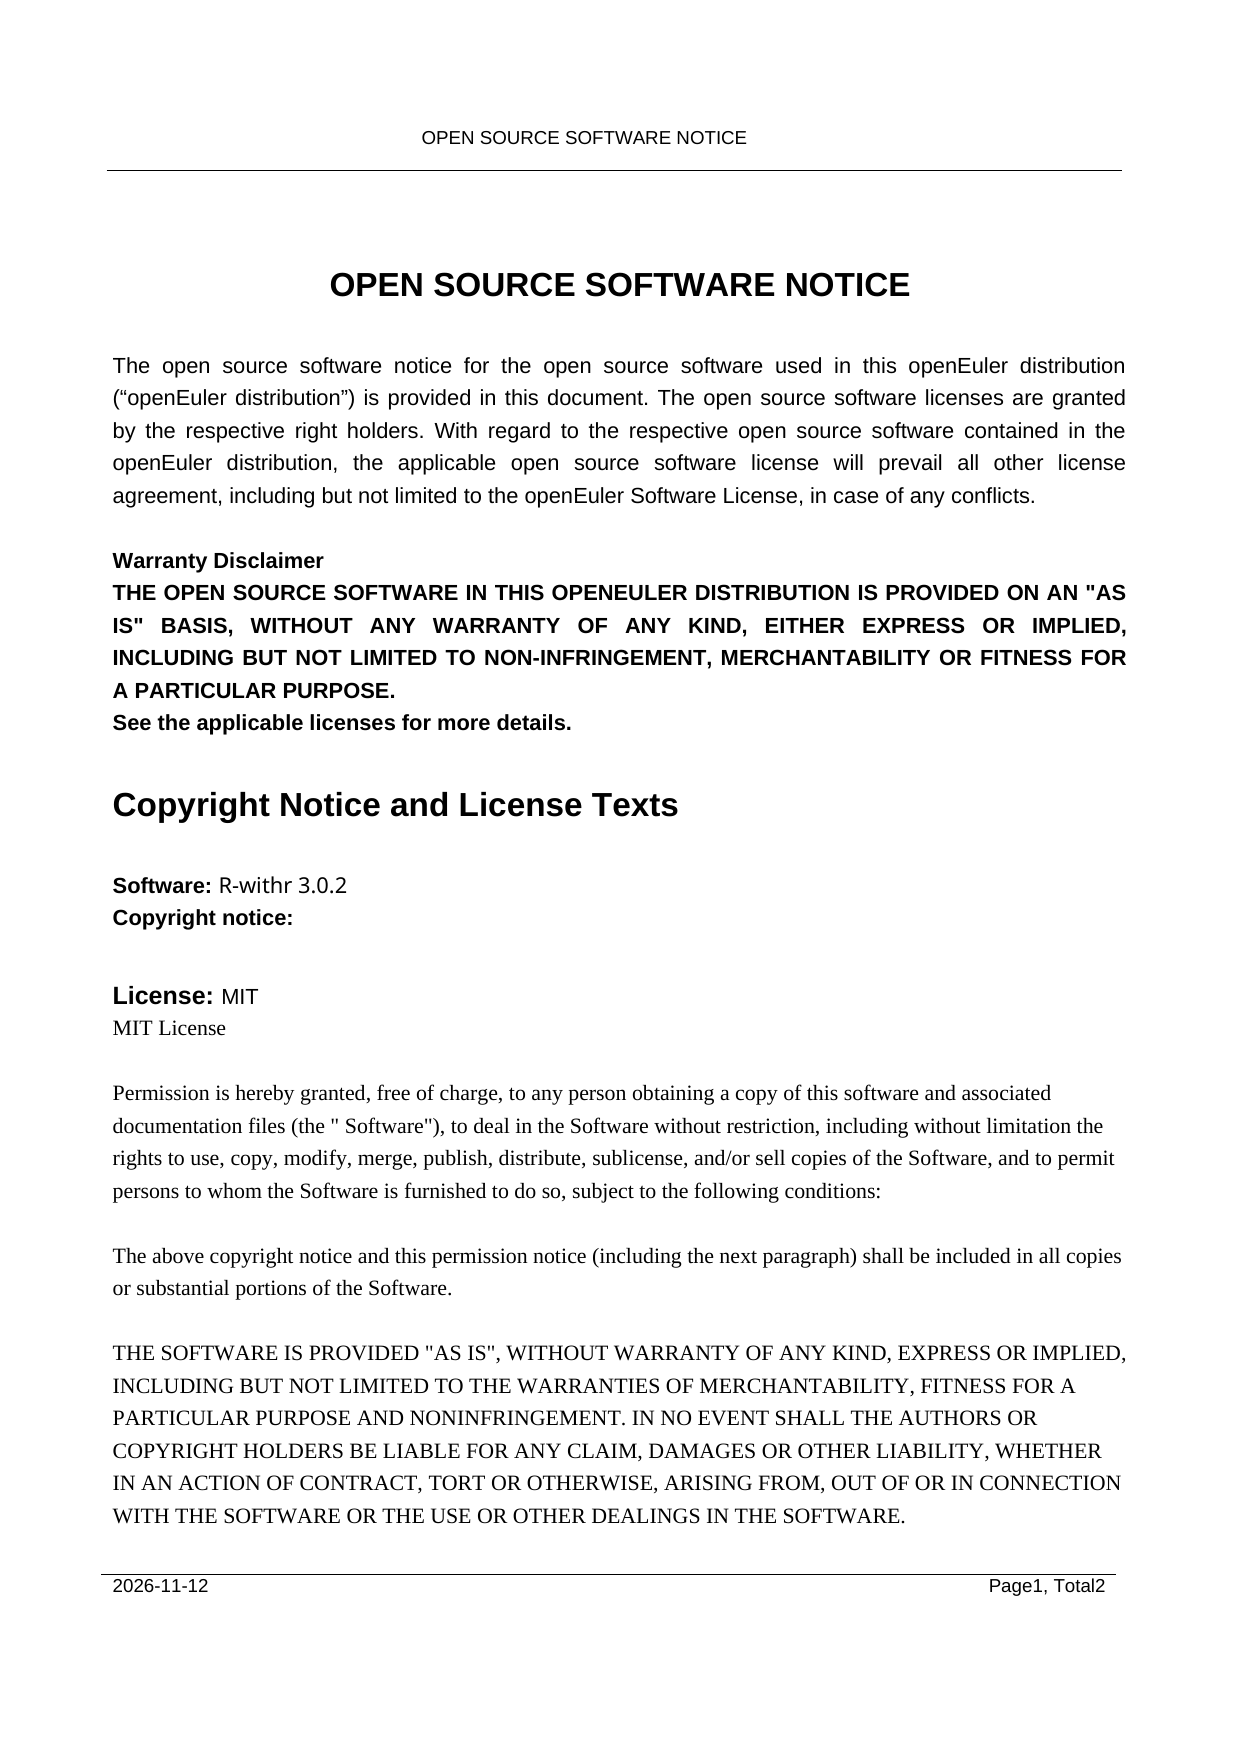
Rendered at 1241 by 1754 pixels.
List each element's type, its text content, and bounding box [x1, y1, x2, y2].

text The open source software notice for the open source software used in this openEuler distribution (“openEuler distribution”) is provided in this document. The open source software licenses are granted by the respective right holders. With regard to the respective open source software contained in the openEuler distribution, the applicable open source software license will prevail all other license agreement, including but not limited to the openEuler Software License, in case of any conflicts. [112, 349, 1128, 511]
text License: MIT [112, 979, 1128, 1012]
text THE OPEN SOURCE SOFTWARE IN THIS OPENEULER DISTRIBUTION IS PROVIDED ON AN "AS IS" BASIS, WITHOUT ANY WARRANTY OF ANY KIND, EITHER EXPRESS OR IMPLIED, INCLUDING BUT NOT LIMITED TO NON-INFRINGEMENT, MERCHANTABILITY OR FITNESS FOR A PARTICULAR PURPOSE. See the applicable licenses for more details. [112, 576, 1128, 739]
text Copyright notice: [112, 901, 1128, 934]
text OPEN SOURCE SOFTWARE NOTICE [112, 251, 1128, 316]
text MIT License Permission is hereby granted, free of charge, to any person obtaining a copy of this software and associated documentation files (the " Software"), to deal in the Software without restriction, including without limitation the rights to use, copy, modify, merge, publish, distribute, sublicense, and/or sell copies of the Software, and to permit persons to whom the Software is furnished to do so, subject to the following conditions: The above copyright notice and this permission notice (including the next paragraph) shall be included in all copies or substantial portions of the Software. THE SOFTWARE IS PROVIDED "AS IS", WITHOUT WARRANTY OF ANY KIND, EXPRESS OR IMPLIED, INCLUDING BUT NOT LIMITED TO THE WARRANTIES OF MERCHANTABILITY, FITNESS FOR A PARTICULAR PURPOSE AND NONINFRINGEMENT. IN NO EVENT SHALL THE AUTHORS OR COPYRIGHT HOLDERS BE LIABLE FOR ANY CLAIM, DAMAGES OR OTHER LIABILITY, WHETHER IN AN ACTION OF CONTRACT, TORT OR OTHERWISE, ARISING FROM, OUT OF OR IN CONNECTION WITH THE SOFTWARE OR THE USE OR OTHER DEALINGS IN THE SOFTWARE. [112, 1012, 1128, 1564]
text Warranty Disclaimer [112, 544, 1128, 576]
title Software: R-withr 3.0.2 [112, 869, 1128, 901]
text Copyright Notice and License Texts [112, 771, 1128, 836]
